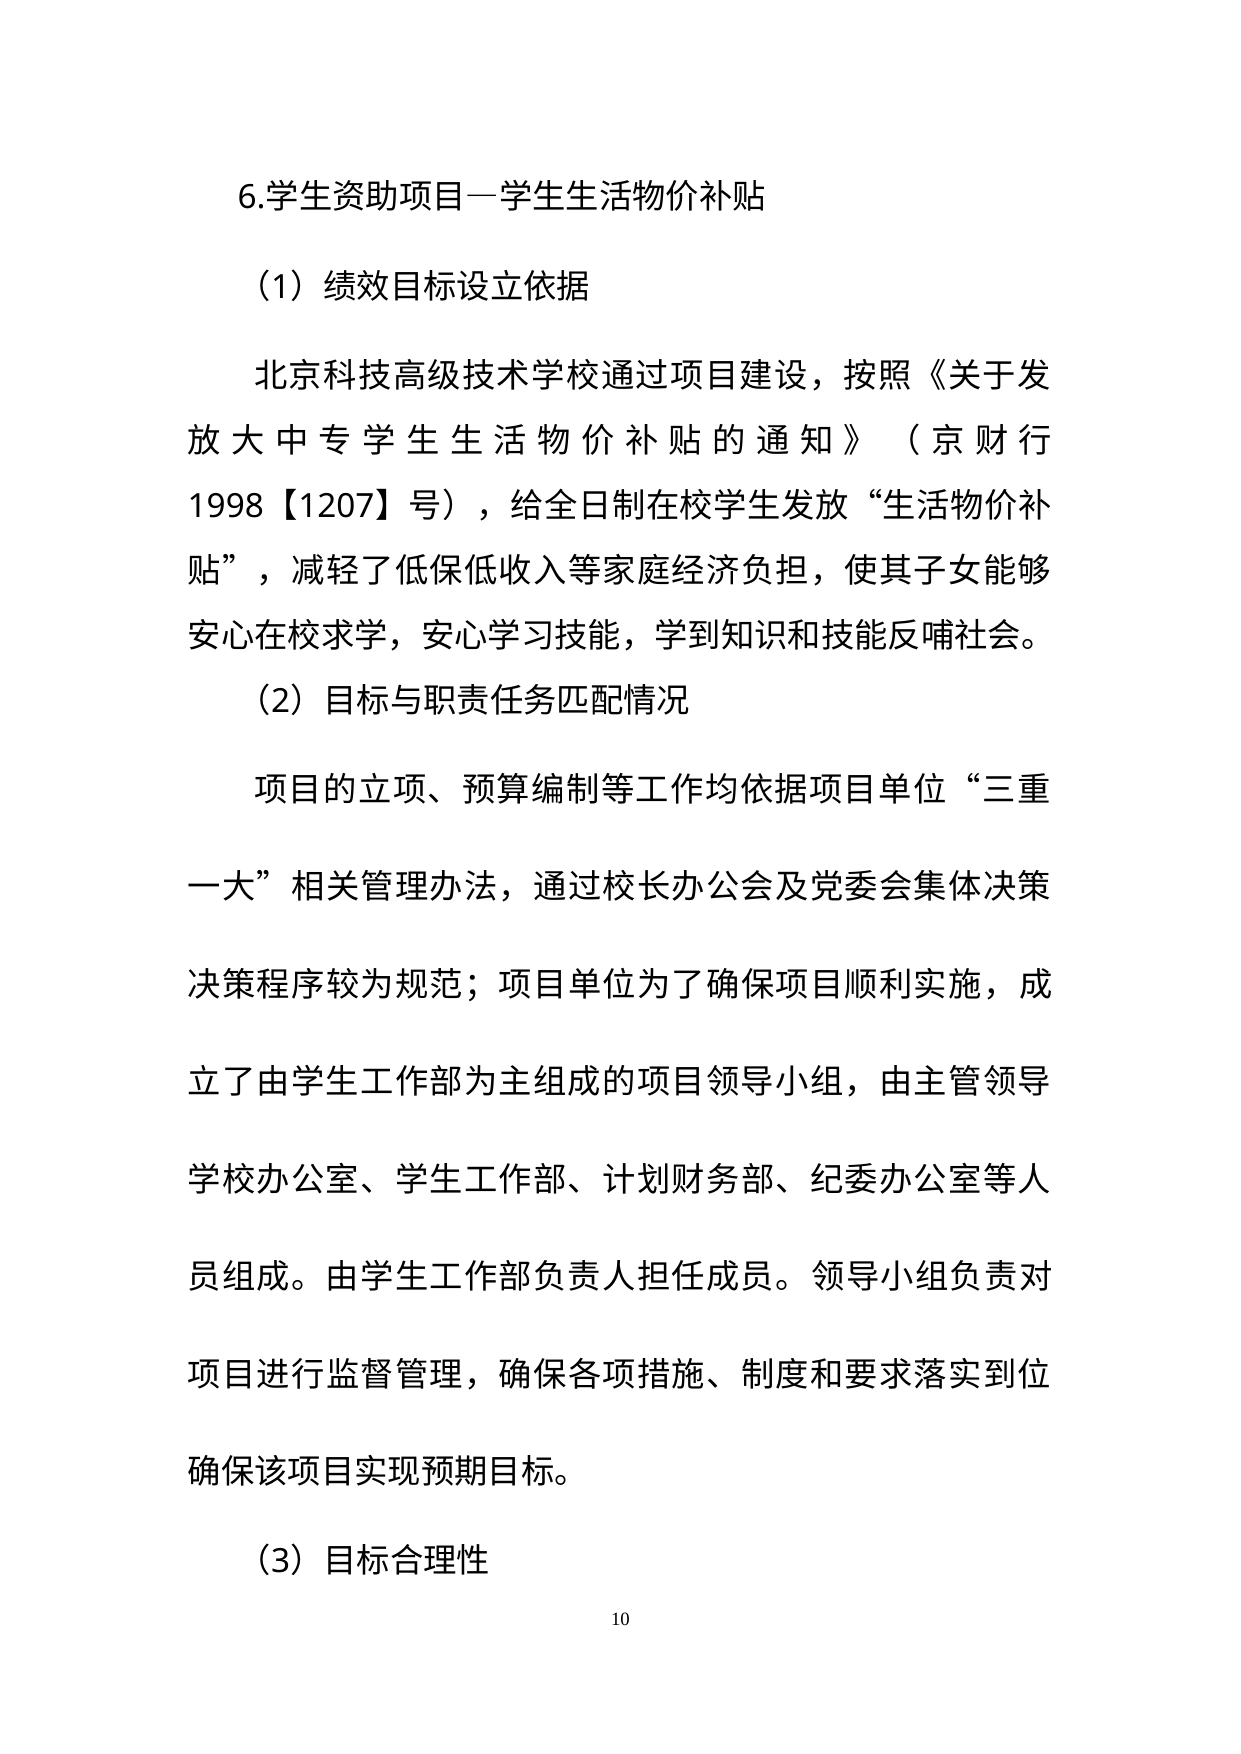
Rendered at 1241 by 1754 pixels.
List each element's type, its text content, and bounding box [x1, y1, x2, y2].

text 6.学生资助项目—学生生活物价补贴 [187, 162, 1053, 227]
text 北京科技高级技术学校通过项目建设，按照《关于发放大中专学生生活物价补贴的通知》（京财行1998【1207】号），给全日制在校学生发放“生活物价补贴”，减轻了低保低收入等家庭经济负担，使其子女能够安心在校求学，安心学习技能，学到知识和技能反哺社会。 [187, 340, 1053, 665]
text （3）目标合理性 [187, 1526, 1053, 1591]
text （2）目标与职责任务匹配情况 [187, 665, 1053, 730]
text （1）绩效目标设立依据 [187, 251, 1053, 316]
text 项目的立项、预算编制等工作均依据项目单位“三重一大”相关管理办法，通过校长办公会及党委会集体决策，决策程序较为规范；项目单位为了确保项目顺利实施，成立了由学生工作部为主组成的项目领导小组，由主管领导、学校办公室、学生工作部、计划财务部、纪委办公室等人员组成。由学生工作部负责人担任成员。领导小组负责对项目进行监督管理，确保各项措施、制度和要求落实到位，确保该项目实现预期目标。 [187, 754, 1053, 1502]
